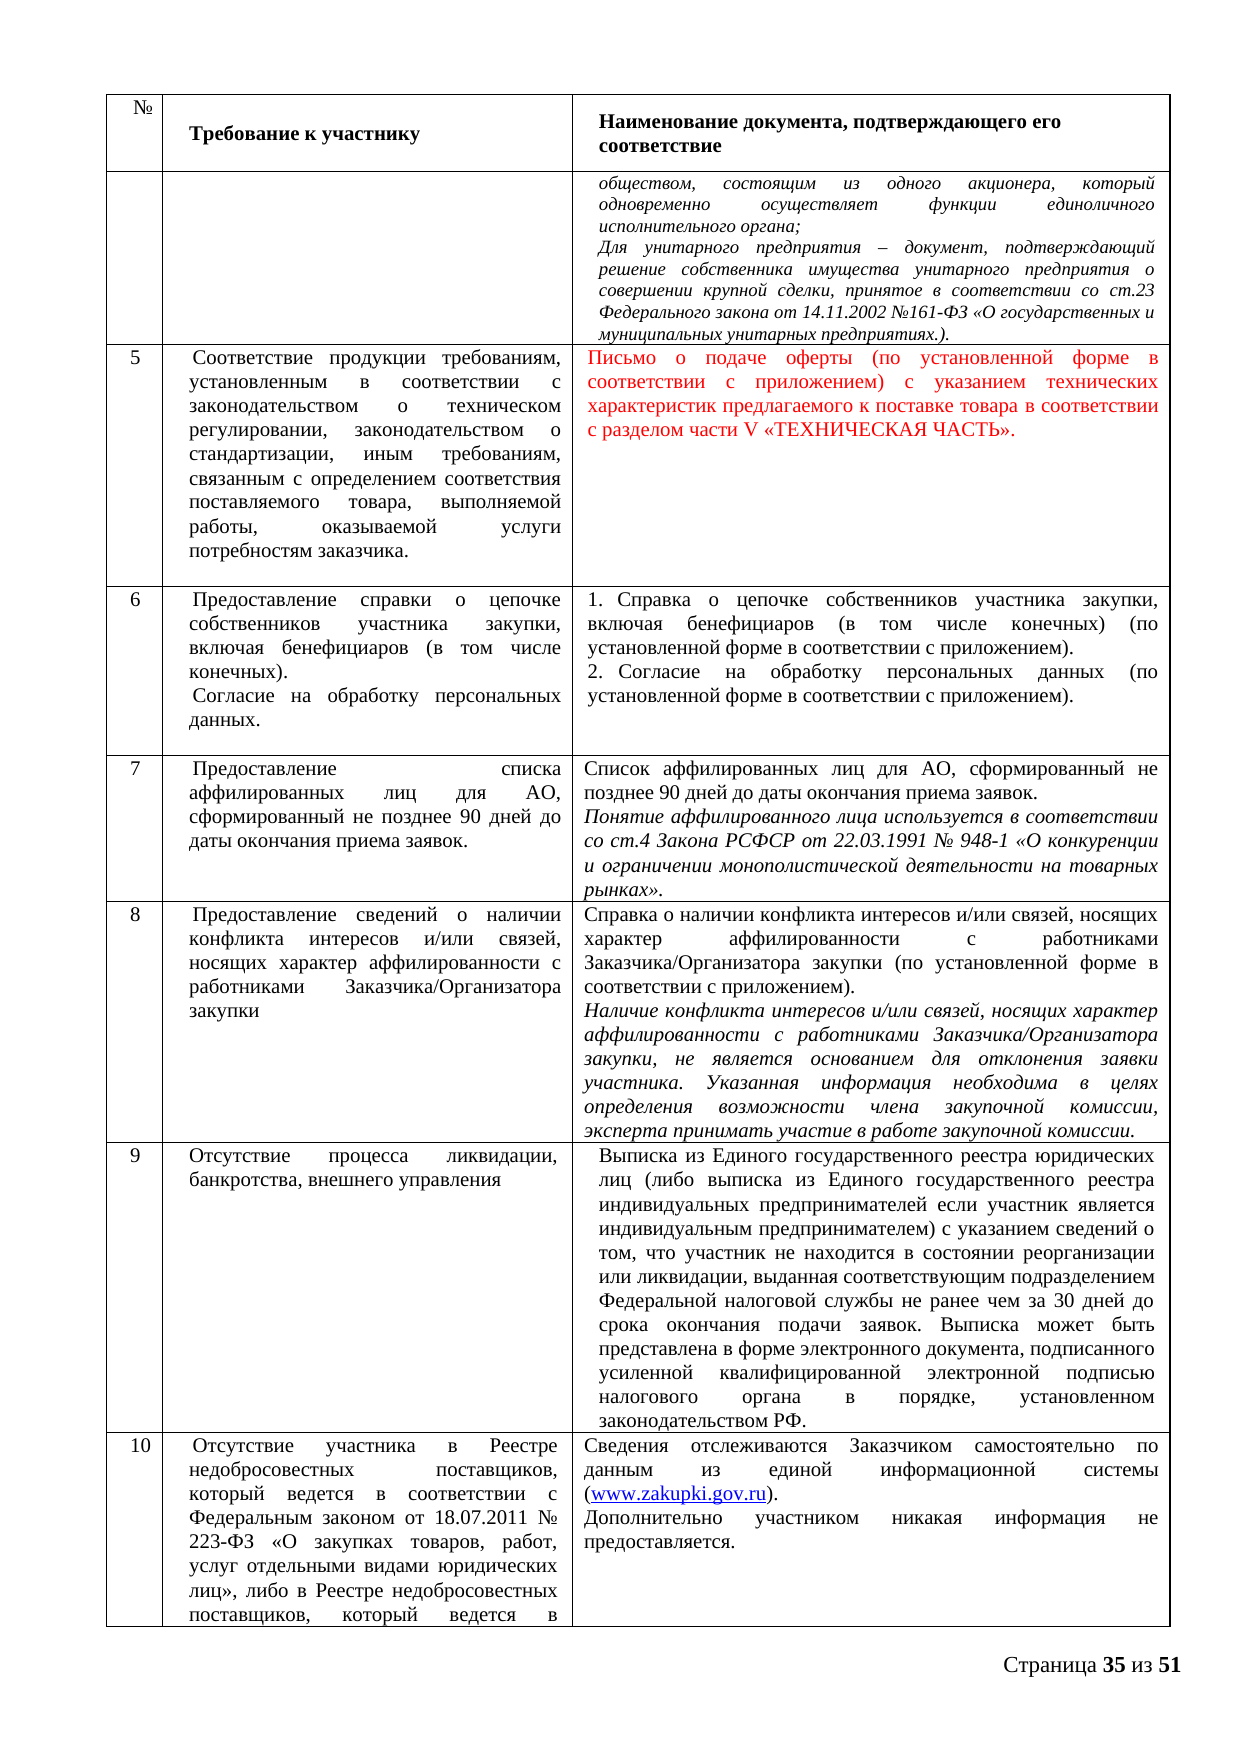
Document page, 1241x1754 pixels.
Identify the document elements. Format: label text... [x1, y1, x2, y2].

table_cell Предоставление сведений о наличии конфликта интересов и/или связей, носящих характер аффилированности с работниками Заказчика/Организатора закупки [163, 902, 572, 1142]
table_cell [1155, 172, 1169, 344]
table_cell Письмо о подаче оферты (по установленной форме в соответствии с приложением) с указанием технических характеристик предлагаемого к поставке товара в соответствии с разделом части V «ТЕХНИЧЕСКАЯ ЧАСТЬ». [573, 345, 1169, 586]
table_cell Предоставление списка аффилированных лиц для АО, сформированный не позднее 90 дней до даты окончания приема заявок. [163, 756, 572, 901]
table_cell Выписка из Единого государственного реестра юридических лиц (либо выписка из Единого государственного реестра индивидуальных предпринимателей если участник является индивидуальным предпринимателем) с указанием сведений о том, что участник не находится в состоянии реорганизации или ликвидации, выданная соответствующим подразделением Федеральной налоговой службы не ранее чем за 30 дней до срока окончания подачи заявок. Выписка может быть представлена в форме электронного документа, подписанного усиленной квалифицированной электронной подписью налогового органа в порядке, установленном законодательством РФ. [573, 1143, 1169, 1432]
table_header № [107, 95, 162, 171]
table_cell Соответствие продукции требованиям, установленным в соответствии с законодательством о техническом регулировании, законодательством о стандартизации, иным требованиям, связанным с определением соответствия поставляемого товара, выполняемой работы, оказываемой услуги потребностям заказчика. [163, 345, 572, 586]
table_cell Список аффилированных лиц для АО, сформированный не позднее 90 дней до даты окончания приема заявок. Понятие аффилированного лица используется в соответствии со ст.4 Закона РСФСР от 22.03.1991 № 948-1 «О конкуренции и ограничении монополистической деятельности на товарных рынках». [573, 756, 1169, 901]
table_cell [107, 587, 162, 755]
table_cell Предоставление справки о цепочке собственников участника закупки, включая бенефициаров (в том числе конечных). Согласие на обработку персональных данных. [163, 587, 572, 755]
table_cell [107, 756, 162, 901]
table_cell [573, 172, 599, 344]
table_cell Справка о цепочке собственников участника закупки, включая бенефициаров (в том числе конечных) (по установленной форме в соответствии с приложением). Согласие на обработку персональных данных (по установленной форме в соответствии с приложением). [573, 587, 1169, 755]
table_cell [107, 345, 162, 586]
table_cell [107, 1433, 162, 1626]
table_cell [573, 1433, 1169, 1626]
table_header Наименование документа, подтверждающего его соответствие [573, 95, 1169, 171]
table_header Требование к участнику [163, 95, 572, 171]
table_cell Справка о наличии конфликта интересов и/или связей, носящих характер аффилированности с работниками Заказчика/Организатора закупки (по установленной форме в соответствии с приложением). Наличие конфликта интересов и/или связей, носящих характер аффилированности с работниками Заказчика/Организатора закупки, не является основанием для отклонения заявки участника. Указанная информация необходима в целях определения возможности члена закупочной комиссии, эксперта принимать участие в работе закупочной комиссии. [573, 902, 1169, 1142]
table_cell [107, 902, 162, 1142]
table_cell [107, 1143, 162, 1432]
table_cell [163, 1433, 572, 1626]
table_cell Отсутствие процесса ликвидации, банкротства, внешнего управления [163, 1143, 572, 1432]
